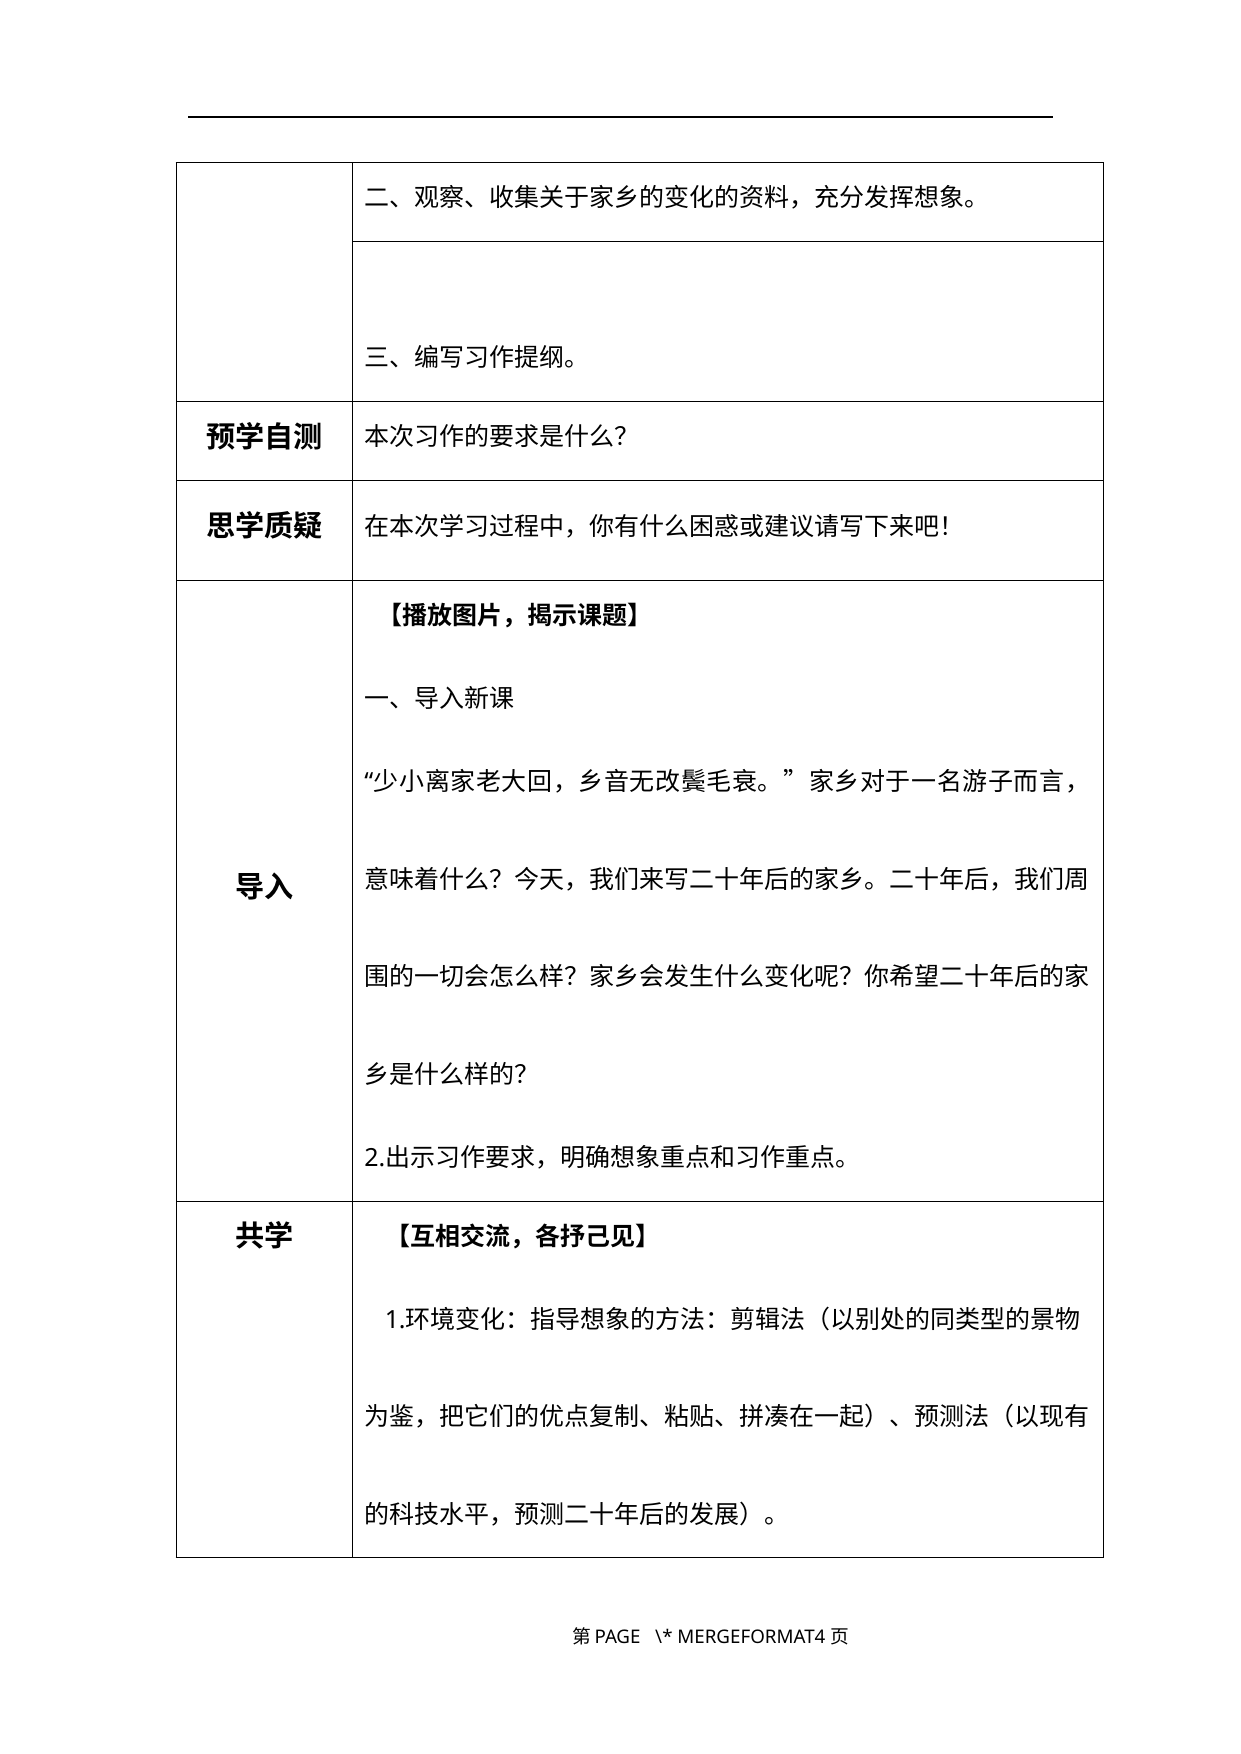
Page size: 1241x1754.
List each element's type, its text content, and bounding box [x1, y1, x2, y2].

table_cell 本次习作的要求是什么？ [353, 402, 1103, 479]
table_cell 预学自测 [177, 402, 352, 479]
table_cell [353, 163, 1103, 241]
table_cell 导入 [177, 581, 352, 1201]
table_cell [353, 1202, 1103, 1557]
table_cell 在本次学习过程中，你有什么困惑或建议请写下来吧！ [353, 481, 1103, 580]
table_cell 【播放图片，揭示课题】 一、导入新课 “少小离家老大回，乡音无改鬓毛衰。”家乡对于一名游子而言，意味着什么？今天，我们来写二十年后的家乡。二十年后，我们周围的一切会怎么样？家乡会发生什么变化呢？你希望二十年后的家乡是什么样的？ 2.出示习作要求，明确想象重点和习作重点。 [353, 581, 1103, 1201]
table_cell 三、编写习作提纲。 [353, 242, 1103, 401]
table_cell 共学 [177, 1202, 352, 1557]
table_cell 思学质疑 [177, 481, 352, 580]
